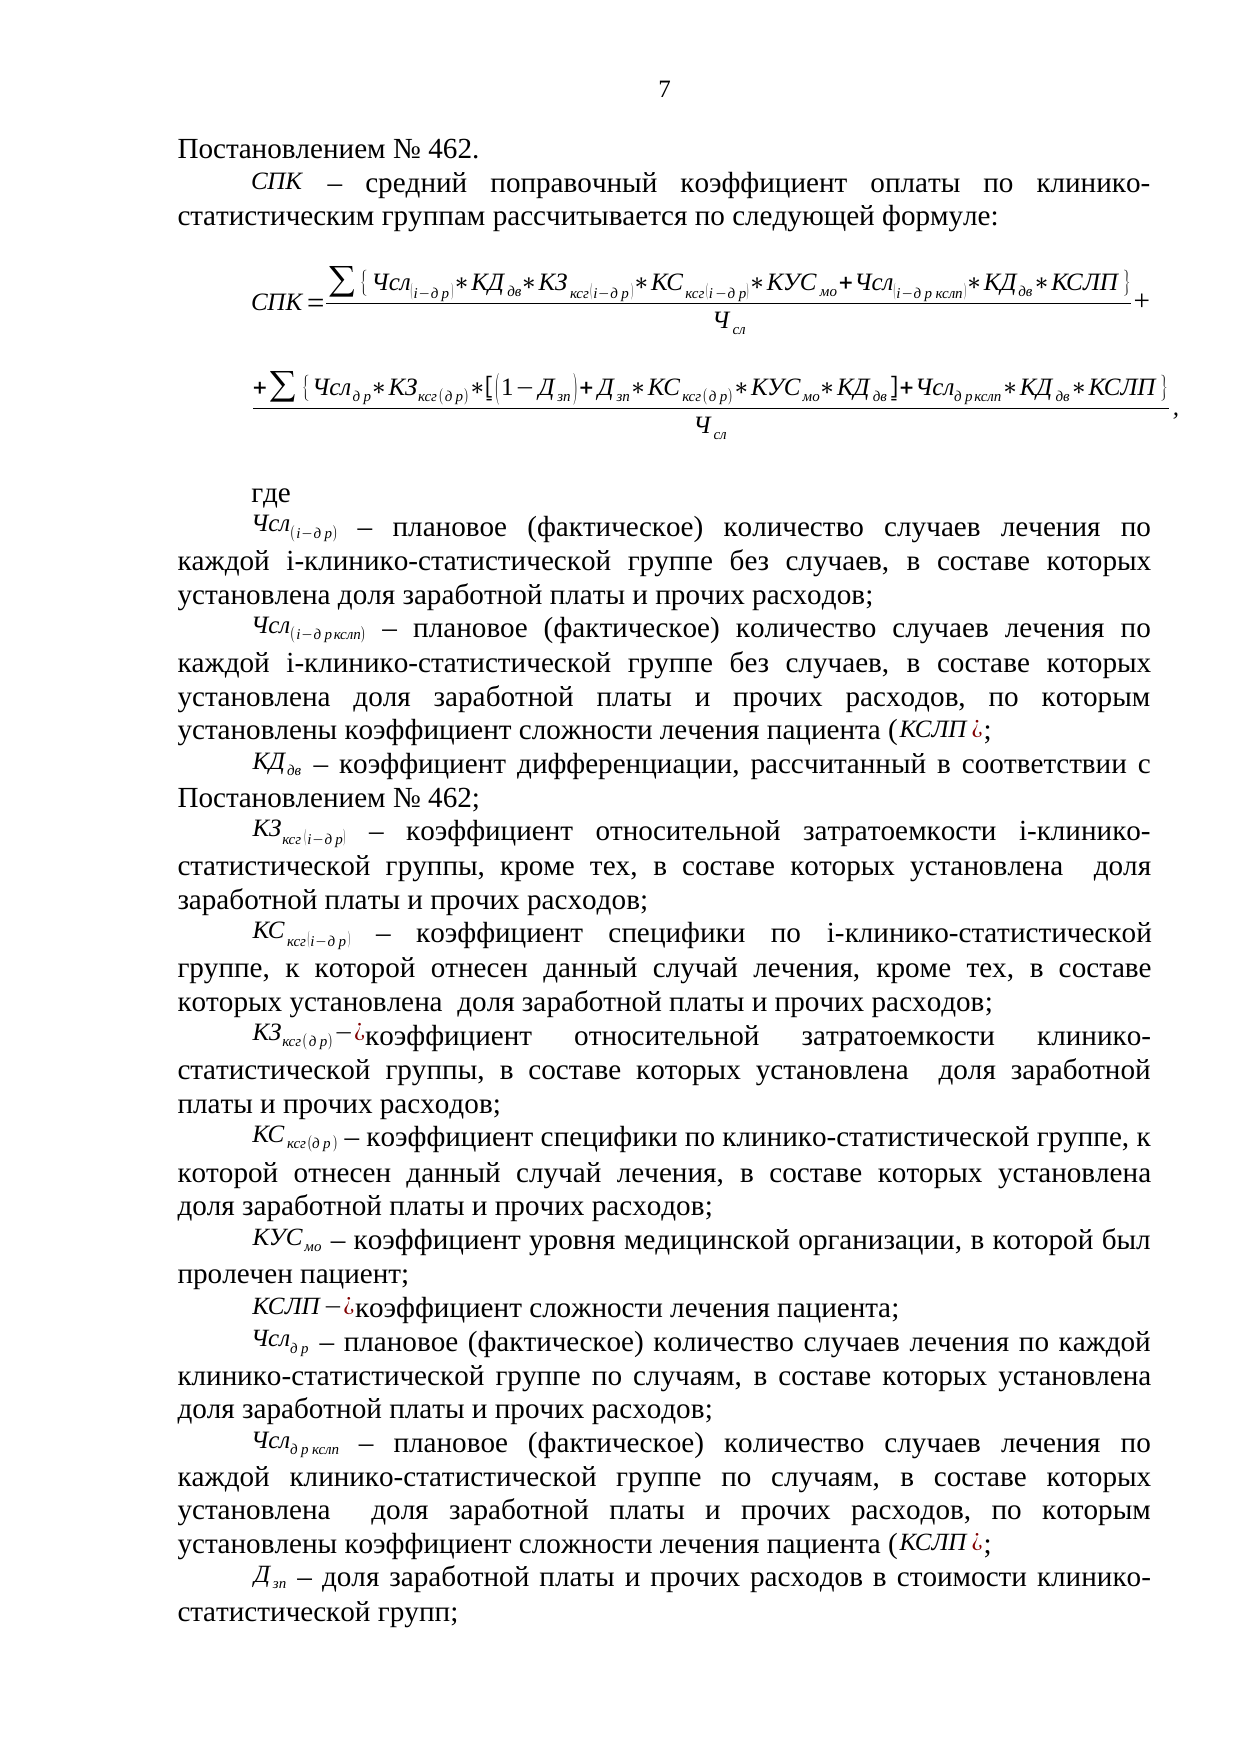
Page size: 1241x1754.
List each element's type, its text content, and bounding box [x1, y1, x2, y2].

list – коэффициент специфики по клинико-статистической группе, к которой отнесен данный случай лечения, в составе которых установлена доля заработной платы и прочих расходов; [177, 1119, 1152, 1222]
text – плановое (фактическое) количество случаев лечения по каждой клинико-статистической группе по случаям, в составе которых установлена доля заработной платы и прочих расходов, по которым установлены коэффициент сложности лечения пациента (; [177, 1425, 1152, 1559]
text – средний поправочный коэффициент оплаты по клинико-статистическим группам рассчитывается по следующей формуле: [177, 165, 1152, 232]
text – коэффициент относительной затратоемкости i-клинико-статистической группы, кроме тех, в составе которых установлена доля заработной платы и прочих расходов; [177, 813, 1152, 916]
list – коэффициент уровня медицинской организации, в которой был пролечен пациент; [177, 1222, 1152, 1290]
text где [177, 475, 1152, 509]
text – плановое (фактическое) количество случаев лечения по каждой клинико-статистической группе по случаям, в составе которых установлена доля заработной платы и прочих расходов; [177, 1324, 1152, 1425]
text – доля заработной платы и прочих расходов в стоимости клинико-статистической групп; [177, 1559, 1152, 1627]
text – коэффициент дифференциации, рассчитанный в соответствии с Постановлением № 462; [177, 746, 1152, 813]
text + [177, 266, 1152, 337]
text – плановое (фактическое) количество случаев лечения по каждой i-клинико-статистической группе без случаев, в составе которых установлена доля заработной платы и прочих расходов, по которым установлены коэффициент сложности лечения пациента (; [177, 611, 1152, 746]
text – плановое (фактическое) количество случаев лечения по каждой i-клинико-статистической группе без случаев, в составе которых установлена доля заработной платы и прочих расходов; [177, 509, 1152, 611]
text коэффициент относительной затратоемкости клинико-статистической группы, в составе которых установлена доля заработной платы и прочих расходов; [177, 1018, 1152, 1119]
text – коэффициент специфики по i-клинико-статистической группе, к которой отнесен данный случай лечения, кроме тех, в составе которых установлена доля заработной платы и прочих расходов; [177, 916, 1152, 1018]
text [177, 131, 1152, 165]
text коэффициент сложности лечения пациента; [177, 1290, 1152, 1324]
